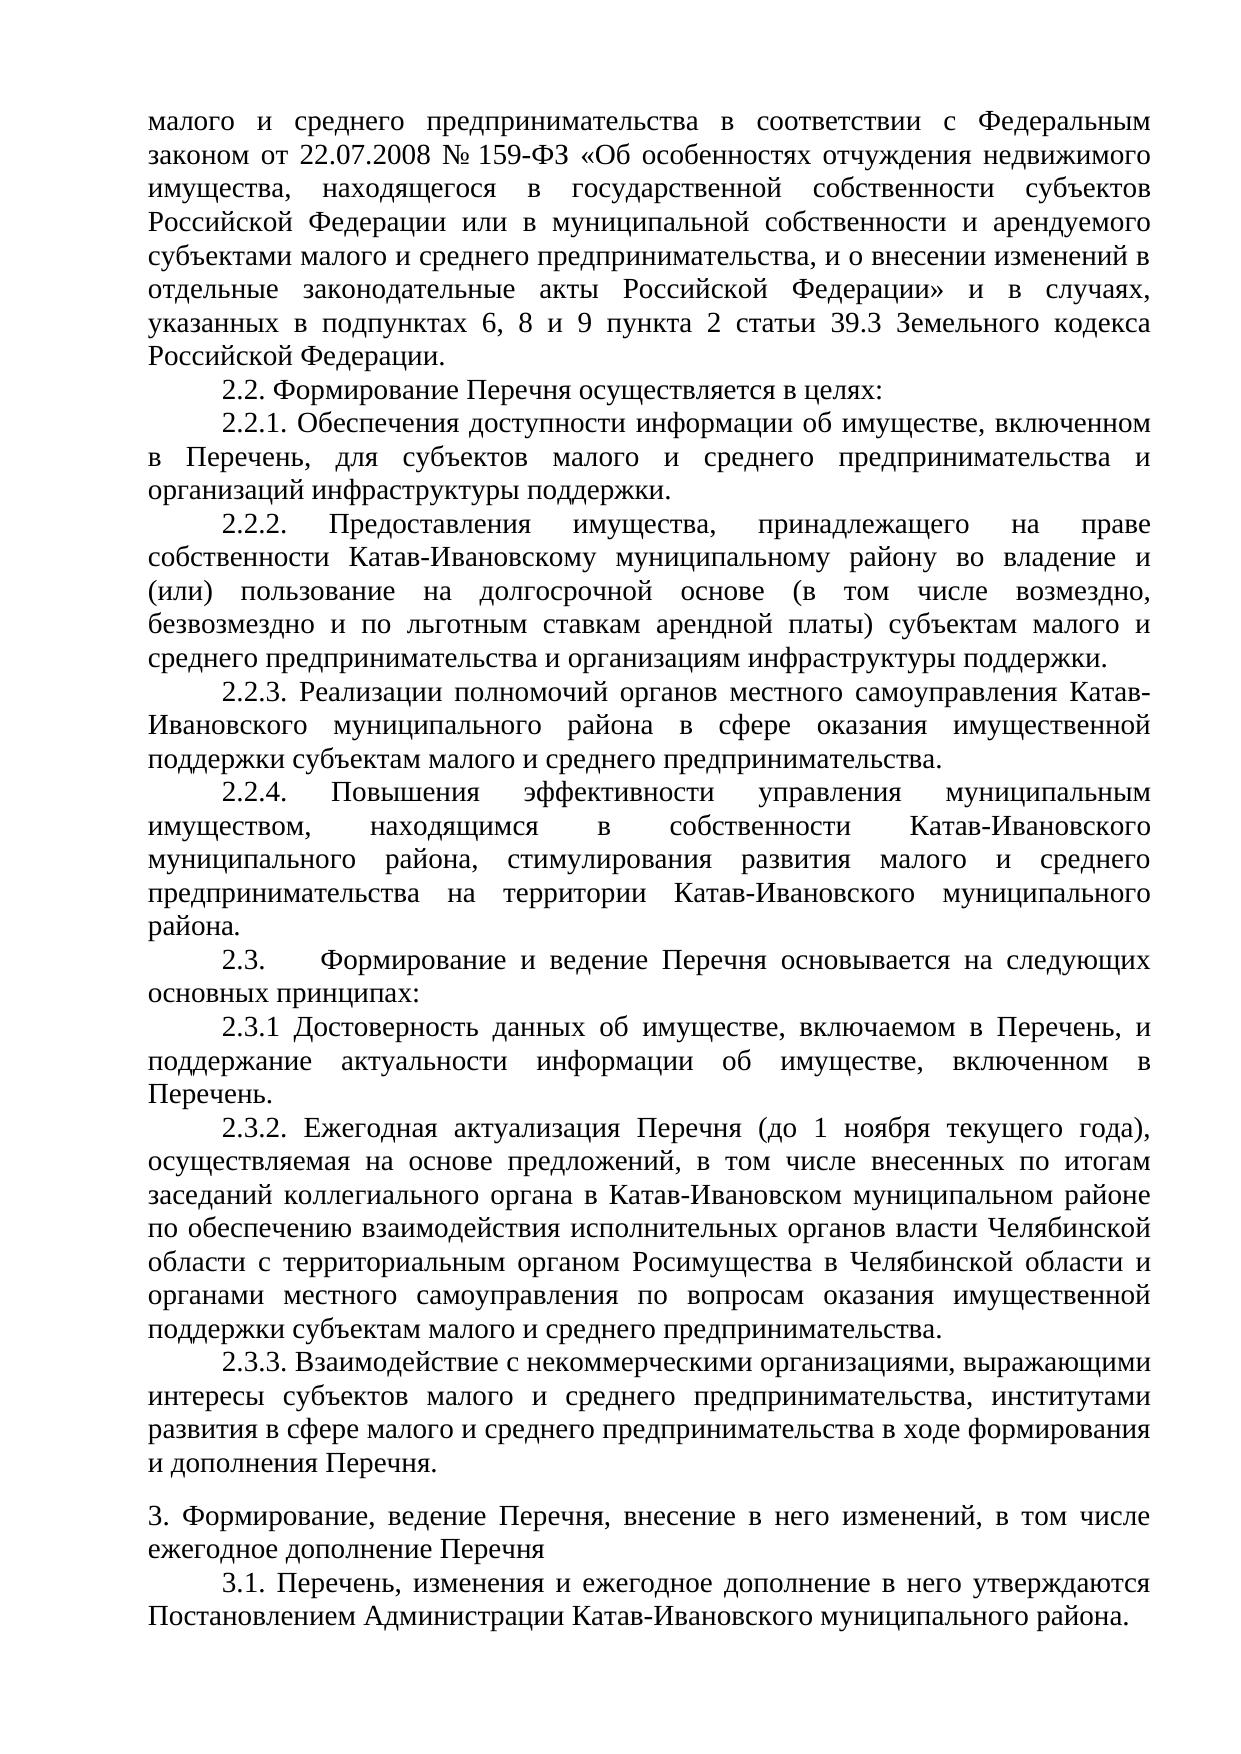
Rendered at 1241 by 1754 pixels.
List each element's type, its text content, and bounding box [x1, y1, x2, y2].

text 2.3.2. Ежегодная актуализация Перечня (до 1 ноября текущего года), осуществляемая на основе предложений, в том числе внесенных по итогам заседаний коллегиального органа в Катав-Ивановском муниципальном районе по обеспечению взаимодействия исполнительных органов власти Челябинской области с территориальным органом Росимущества в Челябинской области и органами местного самоуправления по вопросам оказания имущественной поддержки субъектам малого и среднего предпринимательства. [148, 1110, 1152, 1344]
text 2.2.3. Реализации полномочий органов местного самоуправления Катав-Ивановского муниципального района в сфере оказания имущественной поддержки субъектам малого и среднего предпринимательства. [148, 674, 1152, 774]
text 3.1. Перечень, изменения и ежегодное дополнение в него утверждаются Постановлением Администрации Катав-Ивановского муниципального района. [148, 1565, 1152, 1632]
text 2.3.3. Взаимодействие с некоммерческими организациями, выражающими интересы субъектов малого и среднего предпринимательства, институтами развития в сфере малого и среднего предпринимательства в ходе формирования и дополнения Перечня. [148, 1344, 1152, 1479]
text 2.2.4. Повышения эффективности управления муниципальным имуществом, находящимся в собственности Катав-Ивановского муниципального района, стимулирования развития малого и среднего предпринимательства на территории Катав-Ивановского муниципального района. [148, 774, 1152, 942]
text 2.3. Формирование и ведение Перечня основывается на следующих основных принципах: [148, 942, 1152, 1009]
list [148, 103, 1152, 372]
text 3. Формирование, ведение Перечня, внесение в него изменений, в том числе ежегодное дополнение Перечня [148, 1498, 1152, 1565]
text 2.2.1. Обеспечения доступности информации об имуществе, включенном в Перечень, для субъектов малого и среднего предпринимательства и организаций инфраструктуры поддержки. [148, 405, 1152, 506]
text 2.2. Формирование Перечня осуществляется в целях: [148, 372, 1152, 405]
text 2.2.2. Предоставления имущества, принадлежащего на праве собственности Катав-Ивановскому муниципальному району во владение и (или) пользование на долгосрочной основе (в том числе возмездно, безвозмездно и по льготным ставкам арендной платы) субъектам малого и среднего предпринимательства и организациям инфраструктуры поддержки. [148, 506, 1152, 674]
text 2.3.1 Достоверность данных об имуществе, включаемом в Перечень, и поддержание актуальности информации об имуществе, включенном в Перечень. [148, 1009, 1152, 1110]
